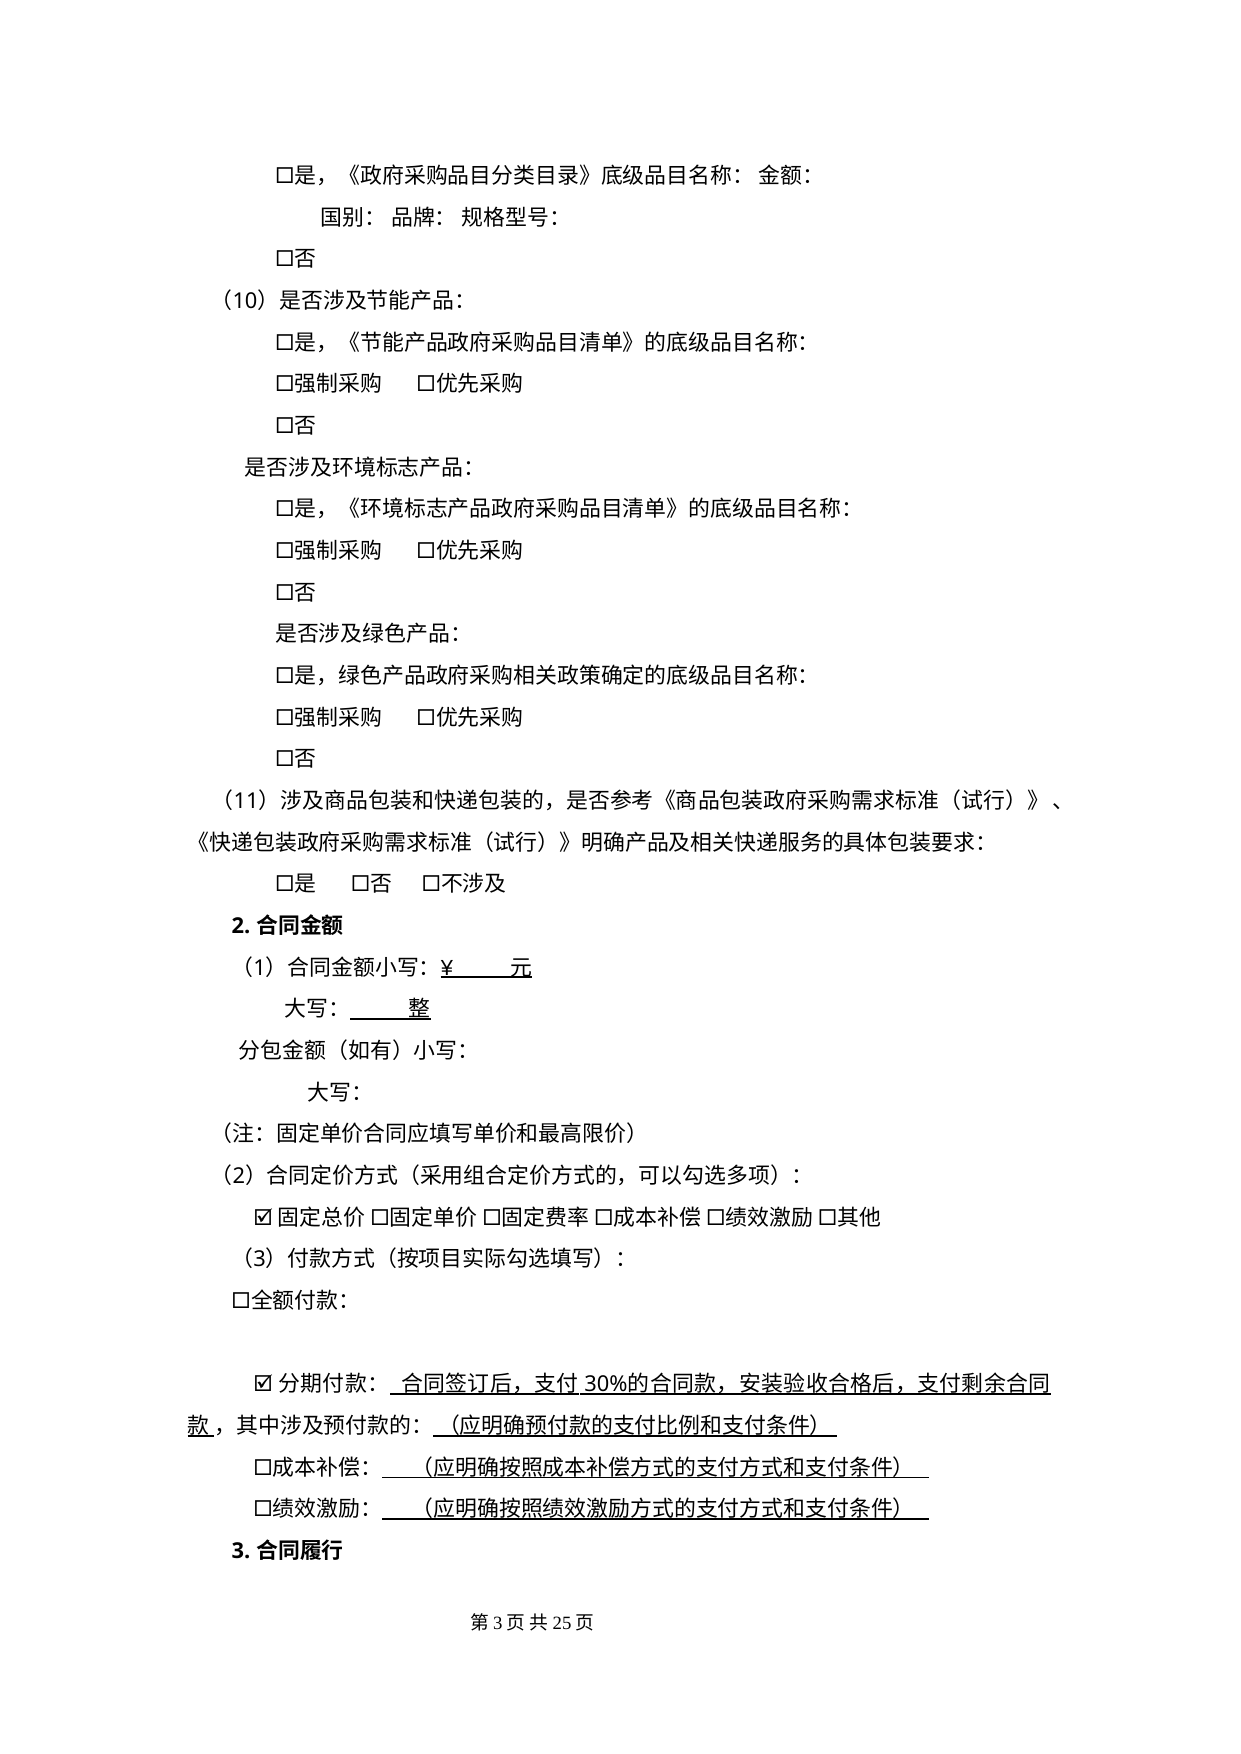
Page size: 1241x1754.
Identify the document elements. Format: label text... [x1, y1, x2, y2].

text 分包金额（如有）小写： [187, 1025, 1053, 1067]
text 大写： 整 [187, 983, 1053, 1025]
list 国别： 品牌： 规格型号： [187, 192, 1053, 233]
list 是否涉及环境标志产品： [187, 442, 1053, 483]
text 绩效激励： （应明确按照绩效激励方式的支付方式和支付条件） [187, 1483, 1053, 1525]
list 合同履行 [187, 1525, 1053, 1567]
list （11）涉及商品包装和快递包装的，是否参考《商品包装政府采购需求标准（试行）》、《快递包装政府采购需求标准（试行）》明确产品及相关快递服务的具体包装要求： [187, 775, 1053, 858]
text 分期付款： 合同签订后，支付30%的合同款，安装验收合格后，支付剩余合同款 ，其中涉及预付款的： （应明确预付款的支付比例和支付条件） [187, 1358, 1053, 1442]
text 固定总价 固定单价 固定费率 成本补偿 绩效激励 其他 [187, 1192, 1053, 1233]
text 成本补偿： （应明确按照成本补偿方式的支付方式和支付条件） [187, 1442, 1053, 1483]
text 是，绿色产品政府采购相关政策确定的底级品目名称： [187, 650, 1053, 692]
text （1）合同金额小写：¥ 元 [187, 942, 1053, 983]
list 是 否 不涉及 [187, 858, 1053, 900]
text 否 [187, 733, 1053, 775]
text 全额付款： [187, 1275, 1053, 1317]
list 是，《节能产品政府采购品目清单》的底级品目名称： [187, 317, 1053, 358]
text 大写： [187, 1067, 1053, 1108]
list 合同金额 [187, 900, 1053, 942]
list （2）合同定价方式（采用组合定价方式的，可以勾选多项）： [187, 1150, 1053, 1192]
list 是否涉及绿色产品： [187, 608, 1053, 650]
list 是，《环境标志产品政府采购品目清单》的底级品目名称： [187, 483, 1053, 525]
list 强制采购 优先采购 [187, 525, 1053, 567]
list （10）是否涉及节能产品： [187, 275, 1053, 317]
list 强制采购 优先采购 [187, 692, 1053, 733]
list 是，《政府采购品目分类目录》底级品目名称： 金额： [187, 150, 1053, 192]
list 否 [187, 567, 1053, 608]
list 强制采购 优先采购 [187, 358, 1053, 400]
text 否 [187, 233, 1053, 275]
text （注：固定单价合同应填写单价和最高限价） [187, 1108, 1053, 1150]
list 否 [187, 400, 1053, 442]
text （3）付款方式（按项目实际勾选填写）： [187, 1233, 1053, 1275]
